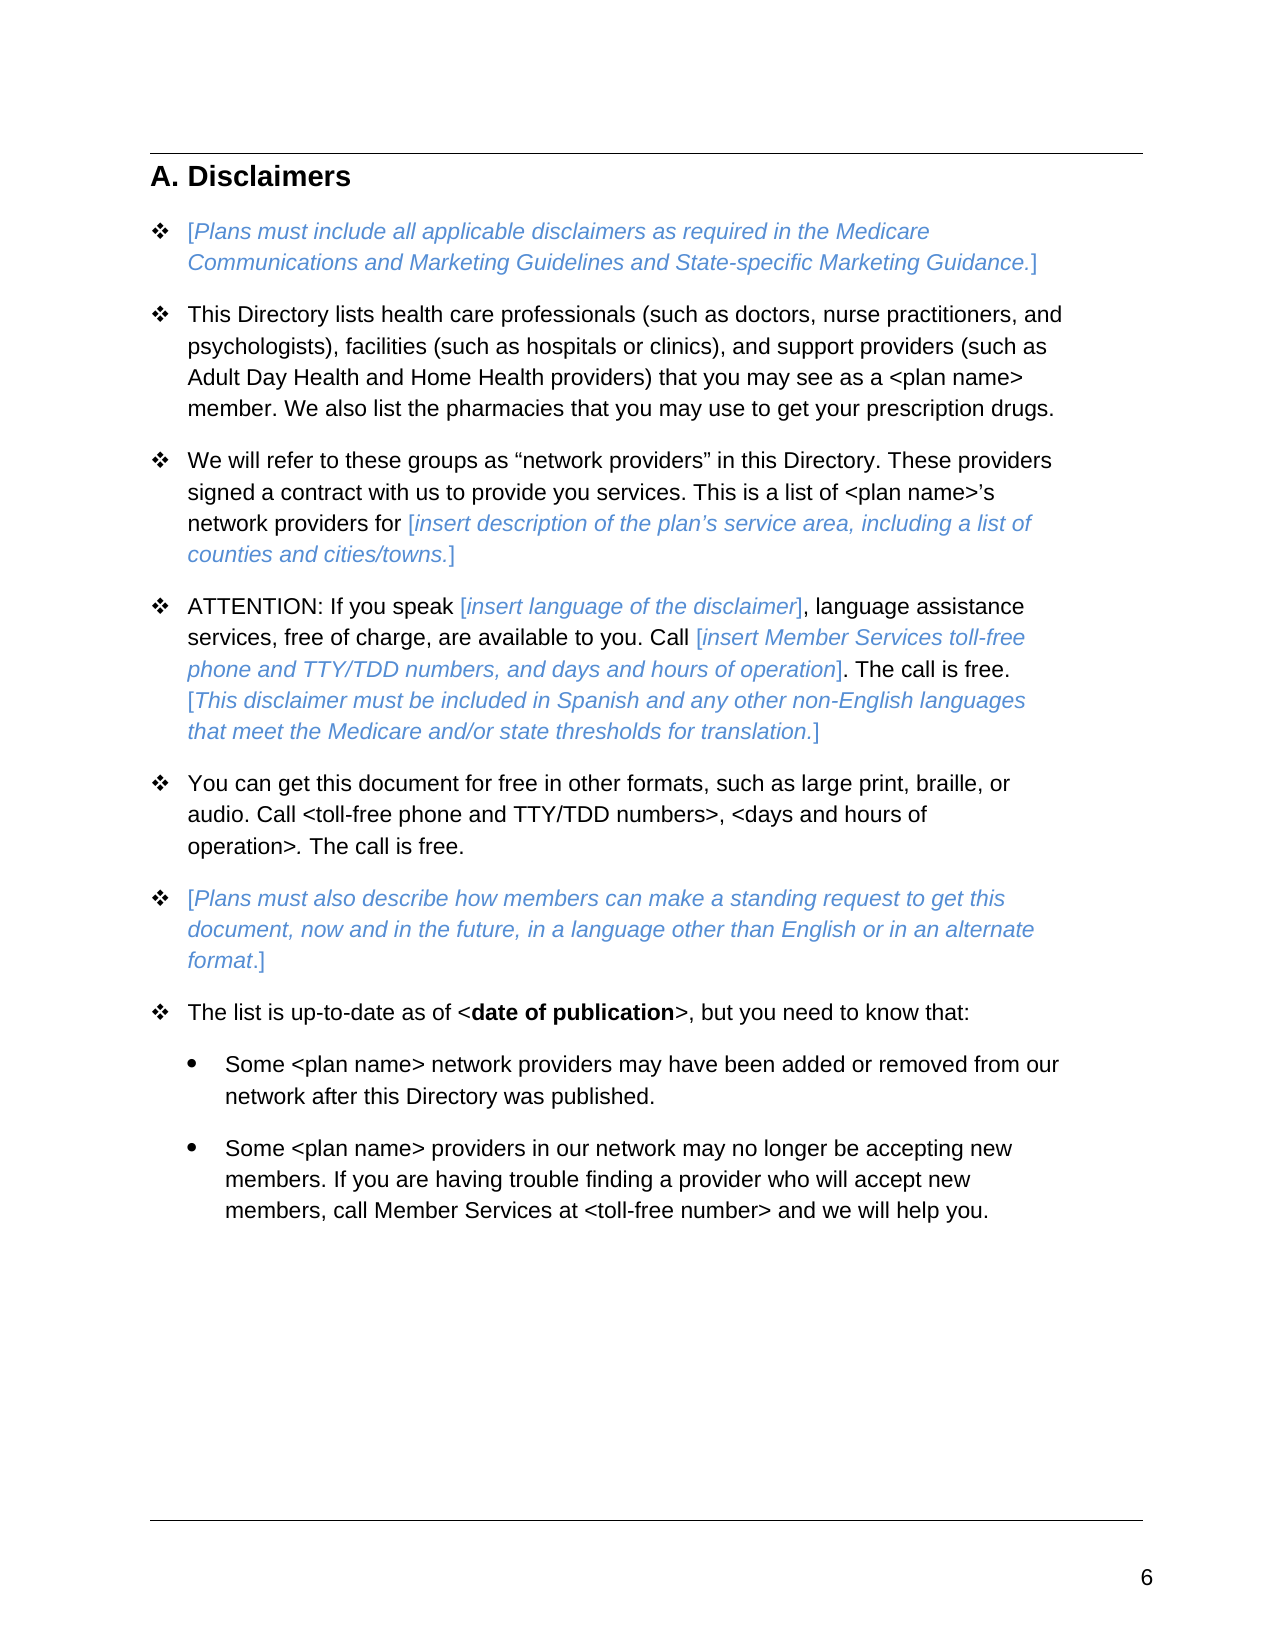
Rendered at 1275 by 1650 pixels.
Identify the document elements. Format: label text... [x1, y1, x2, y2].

list ATTENTION: If you speak [insert language of the disclaimer], language assistance services, free of charge, are available to you. Call [insert Member Services toll-free phone and TTY/TDD numbers, and days and hours of operation]. The call is free. [This disclaimer must be included in Spanish and any other non-English languages that meet the Medicare and/or state thresholds for translation.] [150, 589, 1068, 746]
list We will refer to these groups as “network providers” in this Directory. These providers signed a contract with us to provide you services. This is a list of <plan name>’s network providers for [insert description of the plan’s service area, including a list of counties and cities/towns.] [150, 444, 1068, 569]
list [Plans must also describe how members can make a standing request to get this document, now and in the future, in a language other than English or in an alternate format.] [150, 881, 1068, 975]
list You can get this document for free in other formats, such as large print, braille, or audio. Call <toll-free phone and TTY/TDD numbers>, <days and hours of operation>. The call is free. [150, 767, 1068, 860]
title Disclaimers [150, 154, 1143, 194]
list This Directory lists health care professionals (such as doctors, nurse practitioners, and psychologists), facilities (such as hospitals or clinics), and support providers (such as Adult Day Health and Home Health providers) that you may see as a <plan name> member. We also list the pharmacies that you may use to get your prescription drugs. [150, 298, 1068, 423]
list [Plans must include all applicable disclaimers as required in the Medicare Communications and Marketing Guidelines and State-specific Marketing Guidance.] [150, 214, 1068, 277]
list The list is up-to-date as of <date of publication>, but you need to know that: [150, 996, 1068, 1027]
list Some <plan name> network providers may have been added or removed from our network after this Directory was published. [187, 1048, 1068, 1110]
list Some <plan name> providers in our network may no longer be accepting new members. If you are having trouble finding a provider who will accept new members, call Member Services at <toll-free number> and we will help you. [187, 1131, 1068, 1225]
